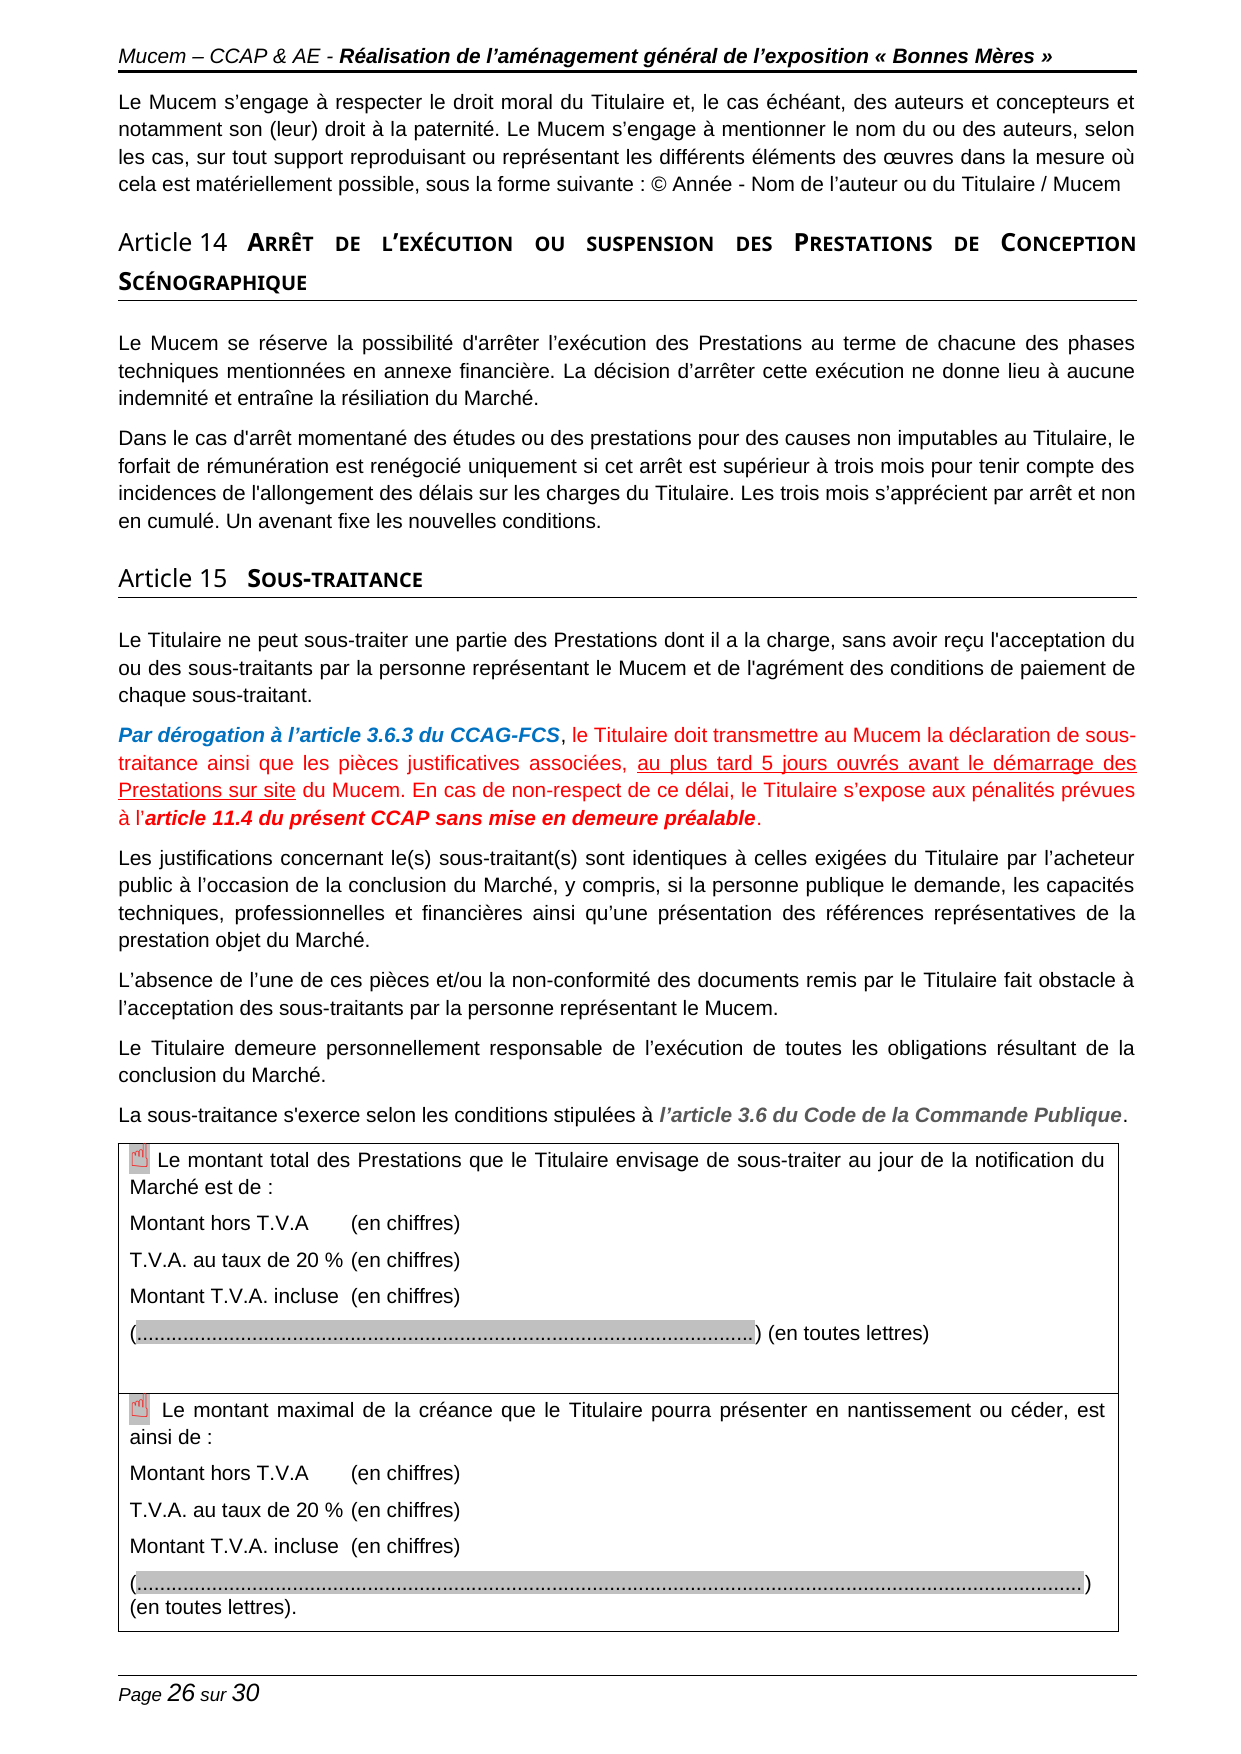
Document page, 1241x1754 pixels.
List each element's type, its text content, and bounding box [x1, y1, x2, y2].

text Le Titulaire demeure personnellement responsable de l’exécution de toutes les obligations résultant de la conclusion du Marché. [118, 1036, 1137, 1087]
text Le Mucem s’engage à respecter le droit moral du Titulaire et, le cas échéant, des auteurs et concepteurs et notamment son (leur) droit à la paternité. Le Mucem s’engage à mentionner le nom du ou des auteurs, selon les cas, sur tout support reproduisant ou représentant les différents éléments des œuvres dans la mesure où cela est matériellement possible, sous la forme suivante : © Année - Nom de l’auteur ou du Titulaire / Mucem [118, 89, 1137, 196]
subtitle Arrêt de l’exécution ou suspension des Prestations de Conception Scénographique [118, 224, 1137, 300]
table_header Le montant total des Prestations que le Titulaire envisage de sous-traiter au jour de la notification du Marché est de : Montant hors T.V.A (en chiffres) T.V.A. au taux de 20 % (en chiffres) Montant T.V.A. incluse (en chiffres) (...........................................................................................................) (en toutes lettres) [119, 1144, 1118, 1393]
text Le Mucem se réserve la possibilité d'arrêter l’exécution des Prestations au terme de chacune des phases techniques mentionnées en annexe financière. La décision d’arrêter cette exécution ne donne lieu à aucune indemnité et entraîne la résiliation du Marché. [118, 331, 1137, 410]
subtitle Sous-traitance [118, 561, 1137, 597]
text La sous-traitance s'exerce selon les conditions stipulées à l’article 3.6 du Code de la Commande Publique. [118, 1103, 1137, 1127]
text Le Titulaire ne peut sous-traiter une partie des Prestations dont il a la charge, sans avoir reçu l'acceptation du ou des sous-traitants par la personne représentant le Mucem et de l'agrément des conditions de paiement de chaque sous-traitant. [118, 628, 1137, 707]
table_cell Le montant maximal de la créance que le Titulaire pourra présenter en nantissement ou céder, est ainsi de : Montant hors T.V.A (en chiffres) T.V.A. au taux de 20 % (en chiffres) Montant T.V.A. incluse (en chiffres) (....................................................................................................................................................................) (en toutes lettres). [119, 1394, 1118, 1631]
text Dans le cas d'arrêt momentané des études ou des prestations pour des causes non imputables au Titulaire, le forfait de rémunération est renégocié uniquement si cet arrêt est supérieur à trois mois pour tenir compte des incidences de l'allongement des délais sur les charges du Titulaire. Les trois mois s’apprécient par arrêt et non en cumulé. Un avenant fixe les nouvelles conditions. [118, 426, 1137, 532]
text Les justifications concernant le(s) sous-traitant(s) sont identiques à celles exigées du Titulaire par l’acheteur public à l’occasion de la conclusion du Marché, y compris, si la personne publique le demande, les capacités techniques, professionnelles et financières ainsi qu’une présentation des références représentatives de la prestation objet du Marché. [118, 846, 1137, 952]
text Par dérogation à l’article 3.6.3 du CCAG-FCS, le Titulaire doit transmettre au Mucem la déclaration de sous-traitance ainsi que les pièces justificatives associées, au plus tard 5 jours ouvrés avant le démarrage des Prestations sur site du Mucem. En cas de non-respect de ce délai, le Titulaire s’expose aux pénalités prévues à l’article 11.4 du présent CCAP sans mise en demeure préalable. [118, 723, 1137, 830]
text L’absence de l’une de ces pièces et/ou la non-conformité des documents remis par le Titulaire fait obstacle à l’acceptation des sous-traitants par la personne représentant le Mucem. [118, 968, 1137, 1020]
